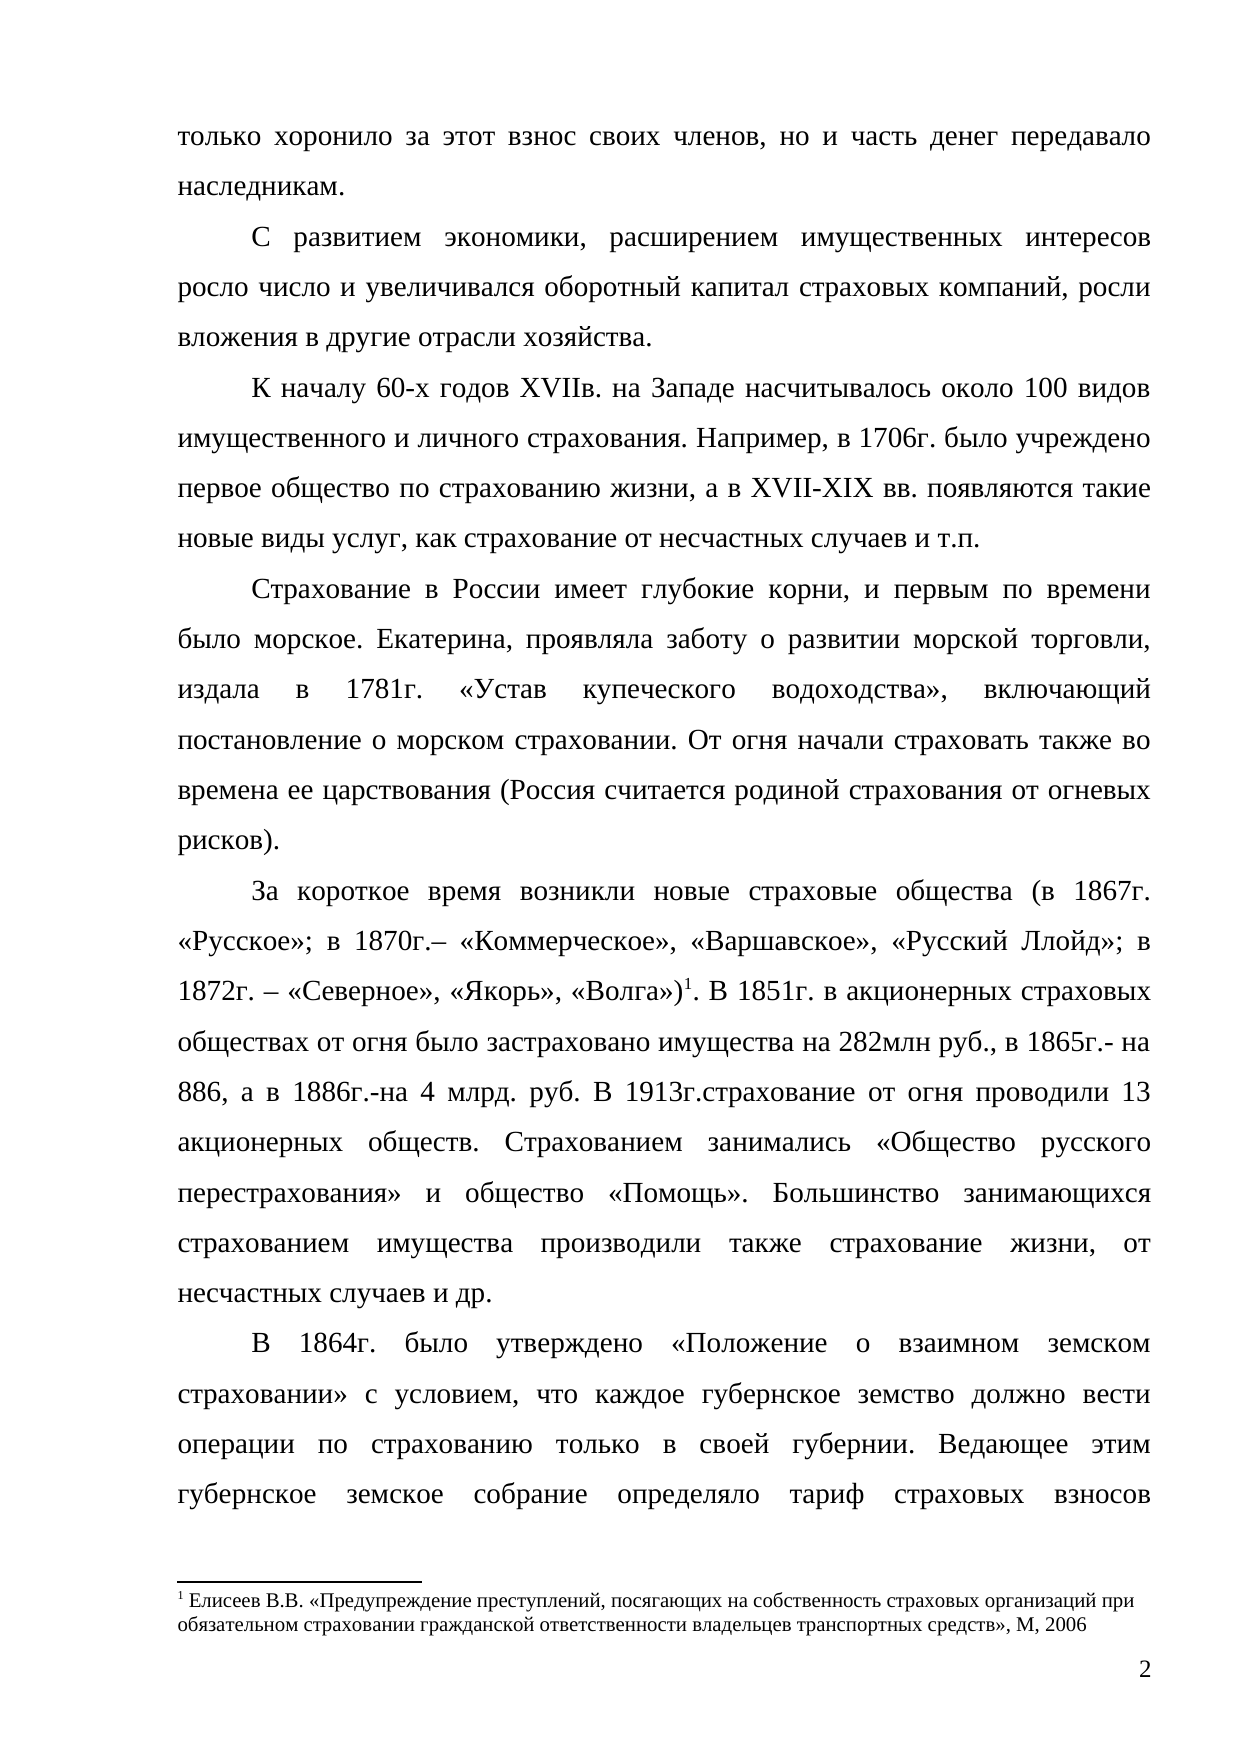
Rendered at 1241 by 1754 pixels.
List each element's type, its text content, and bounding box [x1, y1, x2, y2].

text К началу 60-х годов XVIIв. на Западе насчитывалось около 100 видов имущественного и личного страхования. Например, в 1706г. было учреждено первое общество по страхованию жизни, а в XVII-XIX вв. появляются такие новые виды услуг, как страхование от несчастных случаев и т.п. [177, 370, 1152, 554]
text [177, 118, 1152, 202]
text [177, 1326, 1152, 1510]
text За короткое время возникли новые страховые общества (в 1867г. «Русское»; в 1870г.– «Коммерческое», «Варшавское», «Русский Ллойд»; в 1872г. – «Северное», «Якорь», «Волга»). В 1851г. в акционерных страховых обществах от огня было застраховано имущества на 282млн руб., в 1865г.- на 886, а в 1886г.-на 4 млрд. руб. В 1913г.страхование от огня проводили 13 акционерных обществ. Страхованием занимались «Общество русского перестрахования» и общество «Помощь». Большинство занимающихся страхованием имущества производили также страхование жизни, от несчастных случаев и др. [177, 873, 1152, 1309]
text Страхование в России имеет глубокие корни, и первым по времени было морское. Екатерина, проявляла заботу о развитии морской торговли, издала в 1781г. «Устав купеческого водоходства», включающий постановление о морском страховании. От огня начали страховать также во времена ее царствования (Россия считается родиной страхования от огневых рисков). [177, 571, 1152, 856]
text С развитием экономики, расширением имущественных интересов росло число и увеличивался оборотный капитал страховых компаний, росли вложения в другие отрасли хозяйства. [177, 219, 1152, 353]
